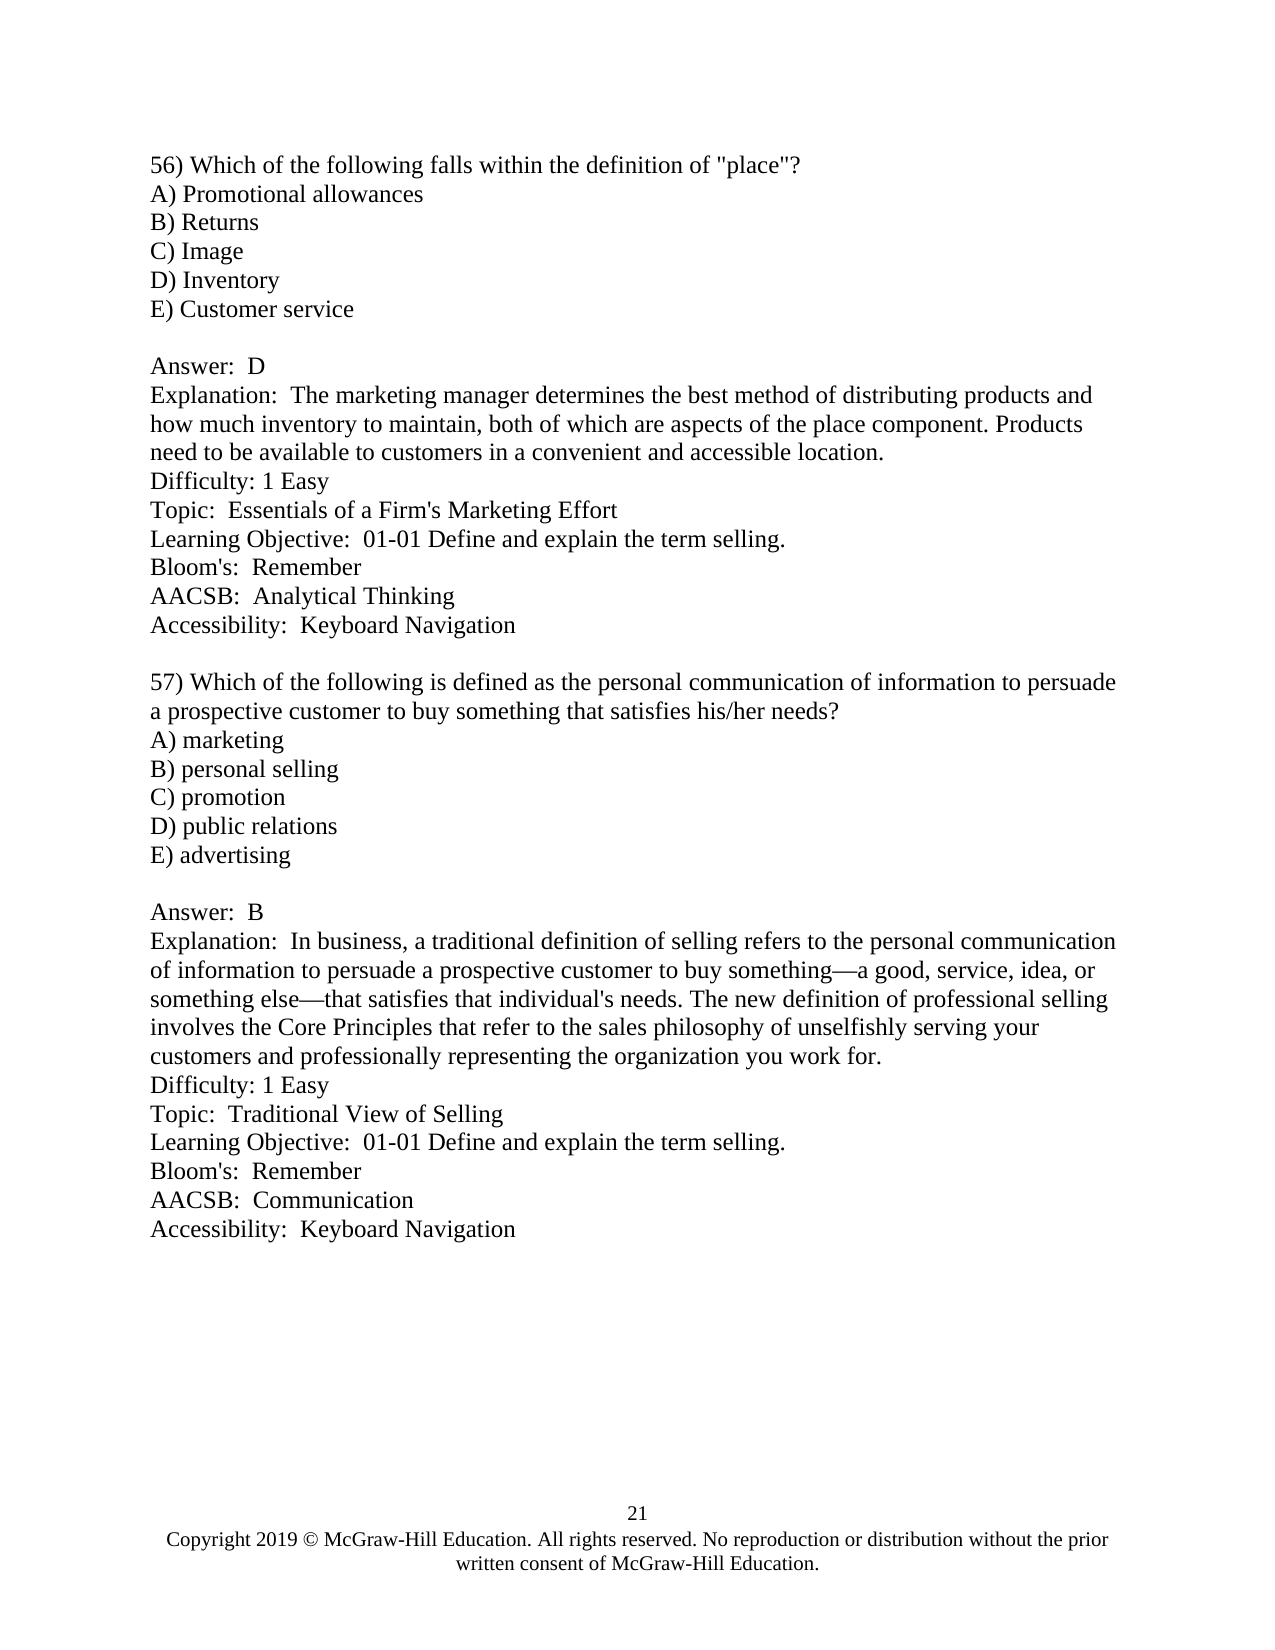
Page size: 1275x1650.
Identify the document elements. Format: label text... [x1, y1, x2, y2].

text Accessibility: Keyboard Navigation [150, 610, 1125, 639]
text Explanation: The marketing manager determines the best method of distributing products and how much inventory to maintain, both of which are aspects of the place component. Products need to be available to customers in a convenient and accessible location. [150, 380, 1125, 466]
text E) Customer service [150, 294, 1125, 322]
text Difficulty: 1 Easy [150, 1070, 1125, 1099]
text Answer: D [150, 351, 1125, 380]
text Explanation: In business, a traditional definition of selling refers to the personal communication of information to persuade a prospective customer to buy something—a good, service, idea, or something else—that satisfies that individual's needs. The new definition of professional selling involves the Core Principles that refer to the sales philosophy of unselfishly serving your customers and professionally representing the organization you work for. [150, 926, 1125, 1070]
text Answer: B [150, 897, 1125, 926]
text A) marketing [150, 725, 1125, 754]
text A) Promotional allowances [150, 179, 1125, 207]
text Bloom's: Remember [150, 552, 1125, 581]
text Difficulty: 1 Easy [150, 466, 1125, 495]
text E) advertising [150, 840, 1125, 869]
text Accessibility: Keyboard Navigation [150, 1214, 1125, 1242]
text AACSB: Analytical Thinking [150, 581, 1125, 610]
text AACSB: Communication [150, 1185, 1125, 1214]
text 56) Which of the following falls within the definition of "place"? [150, 150, 1125, 179]
text Topic: Traditional View of Selling [150, 1099, 1125, 1127]
text 57) Which of the following is defined as the personal communication of information to persuade a prospective customer to buy something that satisfies his/her needs? [150, 667, 1125, 725]
text C) promotion [150, 782, 1125, 811]
text D) public relations [150, 811, 1125, 840]
text C) Image [150, 236, 1125, 265]
text Bloom's: Remember [150, 1156, 1125, 1185]
text Learning Objective: 01-01 Define and explain the term selling. [150, 524, 1125, 552]
text B) Returns [150, 207, 1125, 236]
text D) Inventory [150, 265, 1125, 294]
text B) personal selling [150, 754, 1125, 782]
text Learning Objective: 01-01 Define and explain the term selling. [150, 1127, 1125, 1156]
text Topic: Essentials of a Firm's Marketing Effort [150, 495, 1125, 524]
